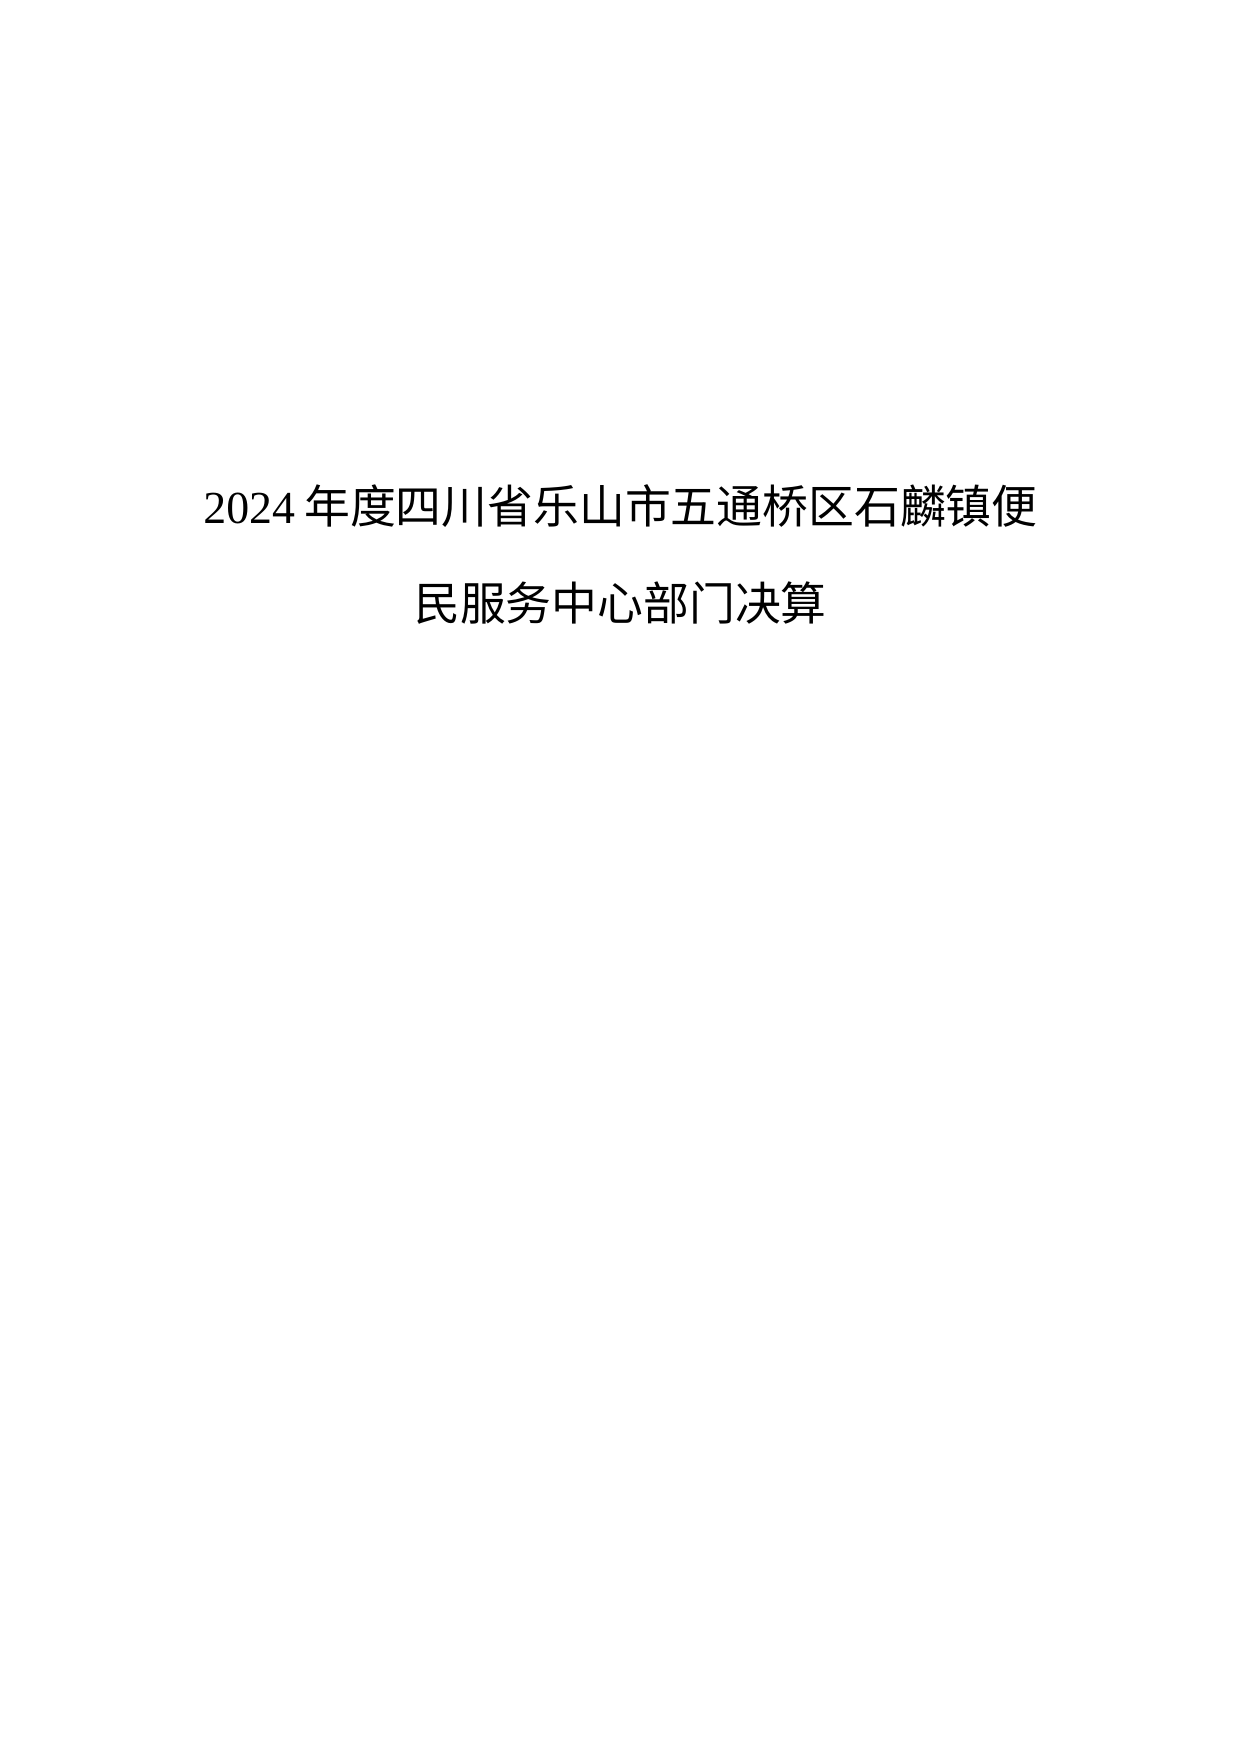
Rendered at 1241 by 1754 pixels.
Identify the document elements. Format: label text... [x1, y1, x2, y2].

text 2024年度四川省乐山市五通桥区石麟镇便民服务中心部门决算 [187, 454, 1053, 649]
